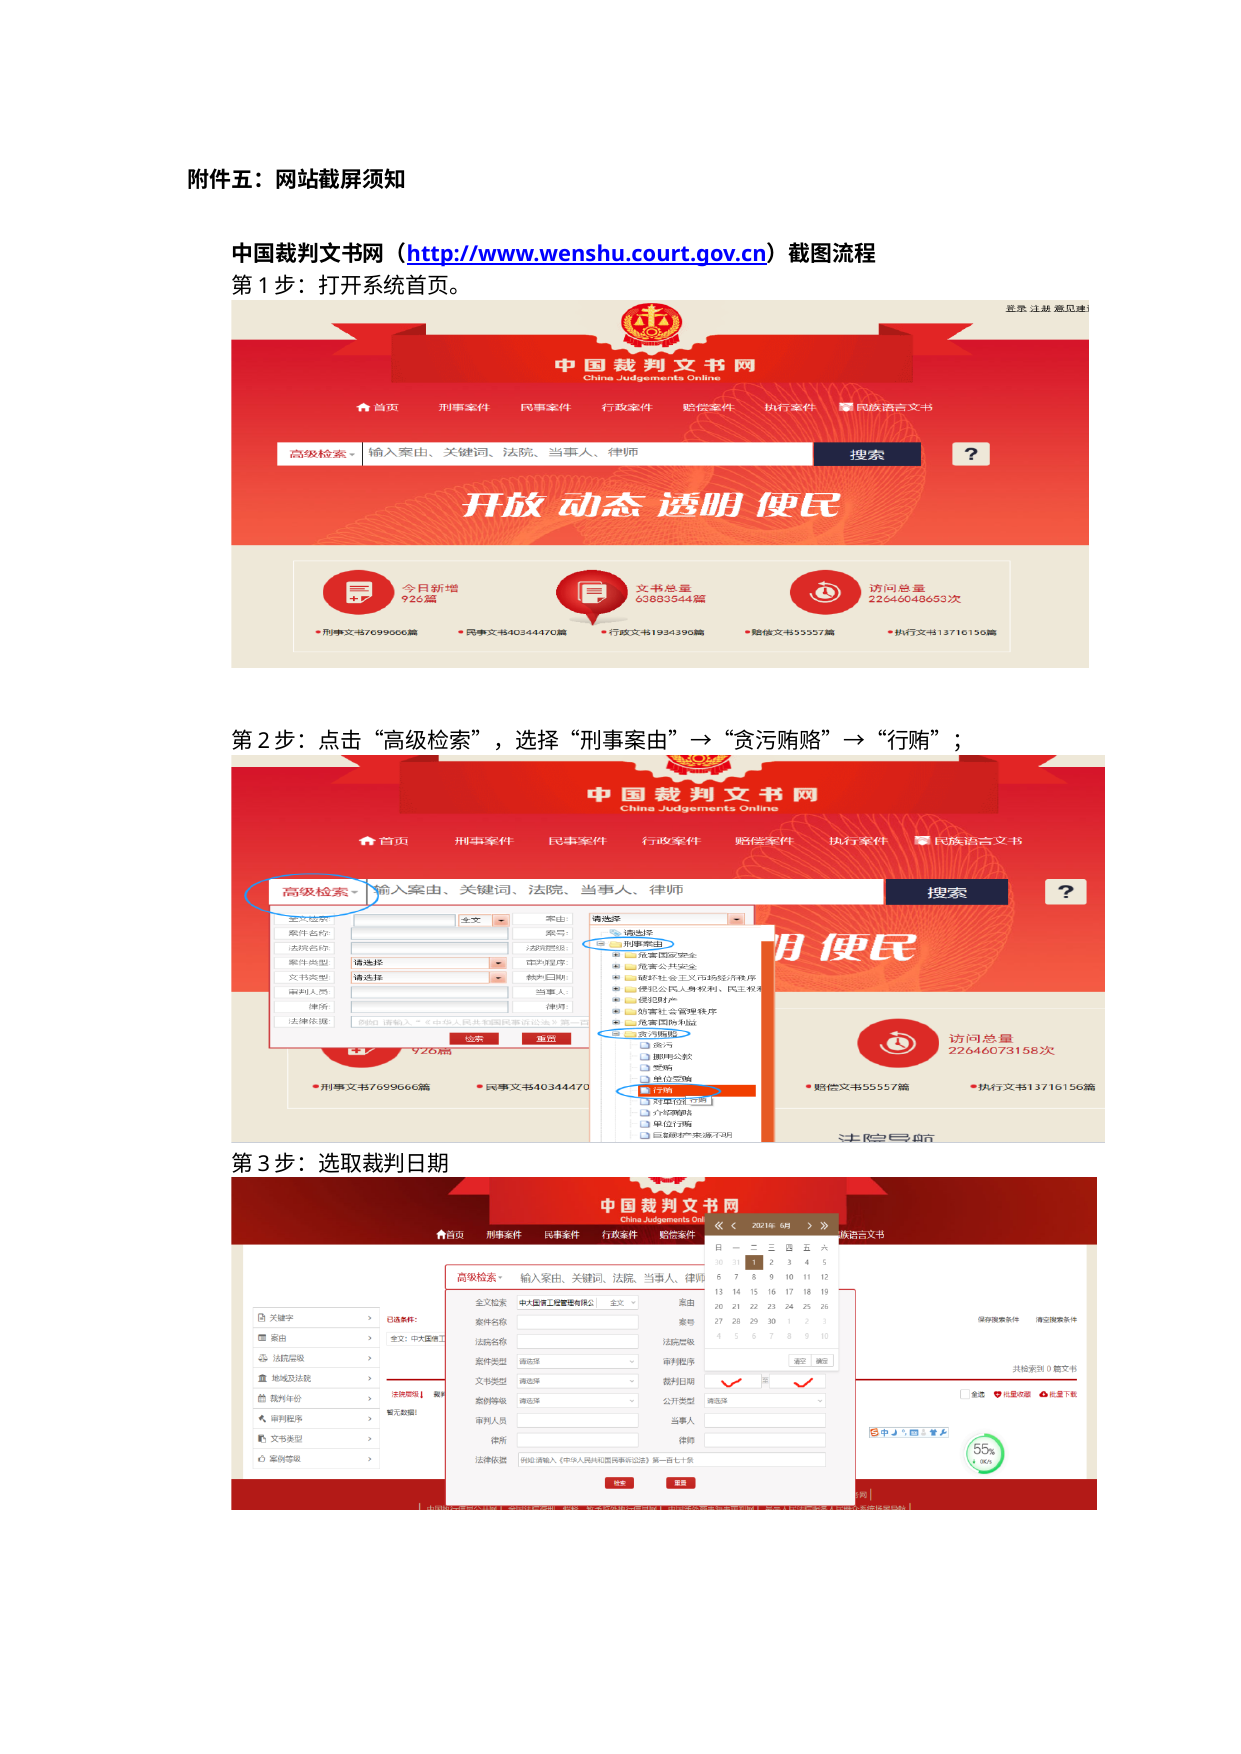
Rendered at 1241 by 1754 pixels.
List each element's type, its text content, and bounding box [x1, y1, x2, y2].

text 中国裁判文书网（http://www.wenshu.court.gov.cn）截图流程 [187, 235, 1053, 268]
picture [231, 1177, 1097, 1510]
picture [231, 755, 1105, 1143]
text 日期：附件五：网站截屏须知 [187, 162, 1053, 194]
picture [231, 300, 1089, 668]
text 第3步：选取裁判日期 [187, 1145, 1053, 1178]
text 第1步：打开系统首页。 [187, 268, 1053, 300]
text 第2步：点击“高级检索”，选择“刑事案由”→“贪污贿赂”→“行贿”； [187, 723, 1053, 755]
